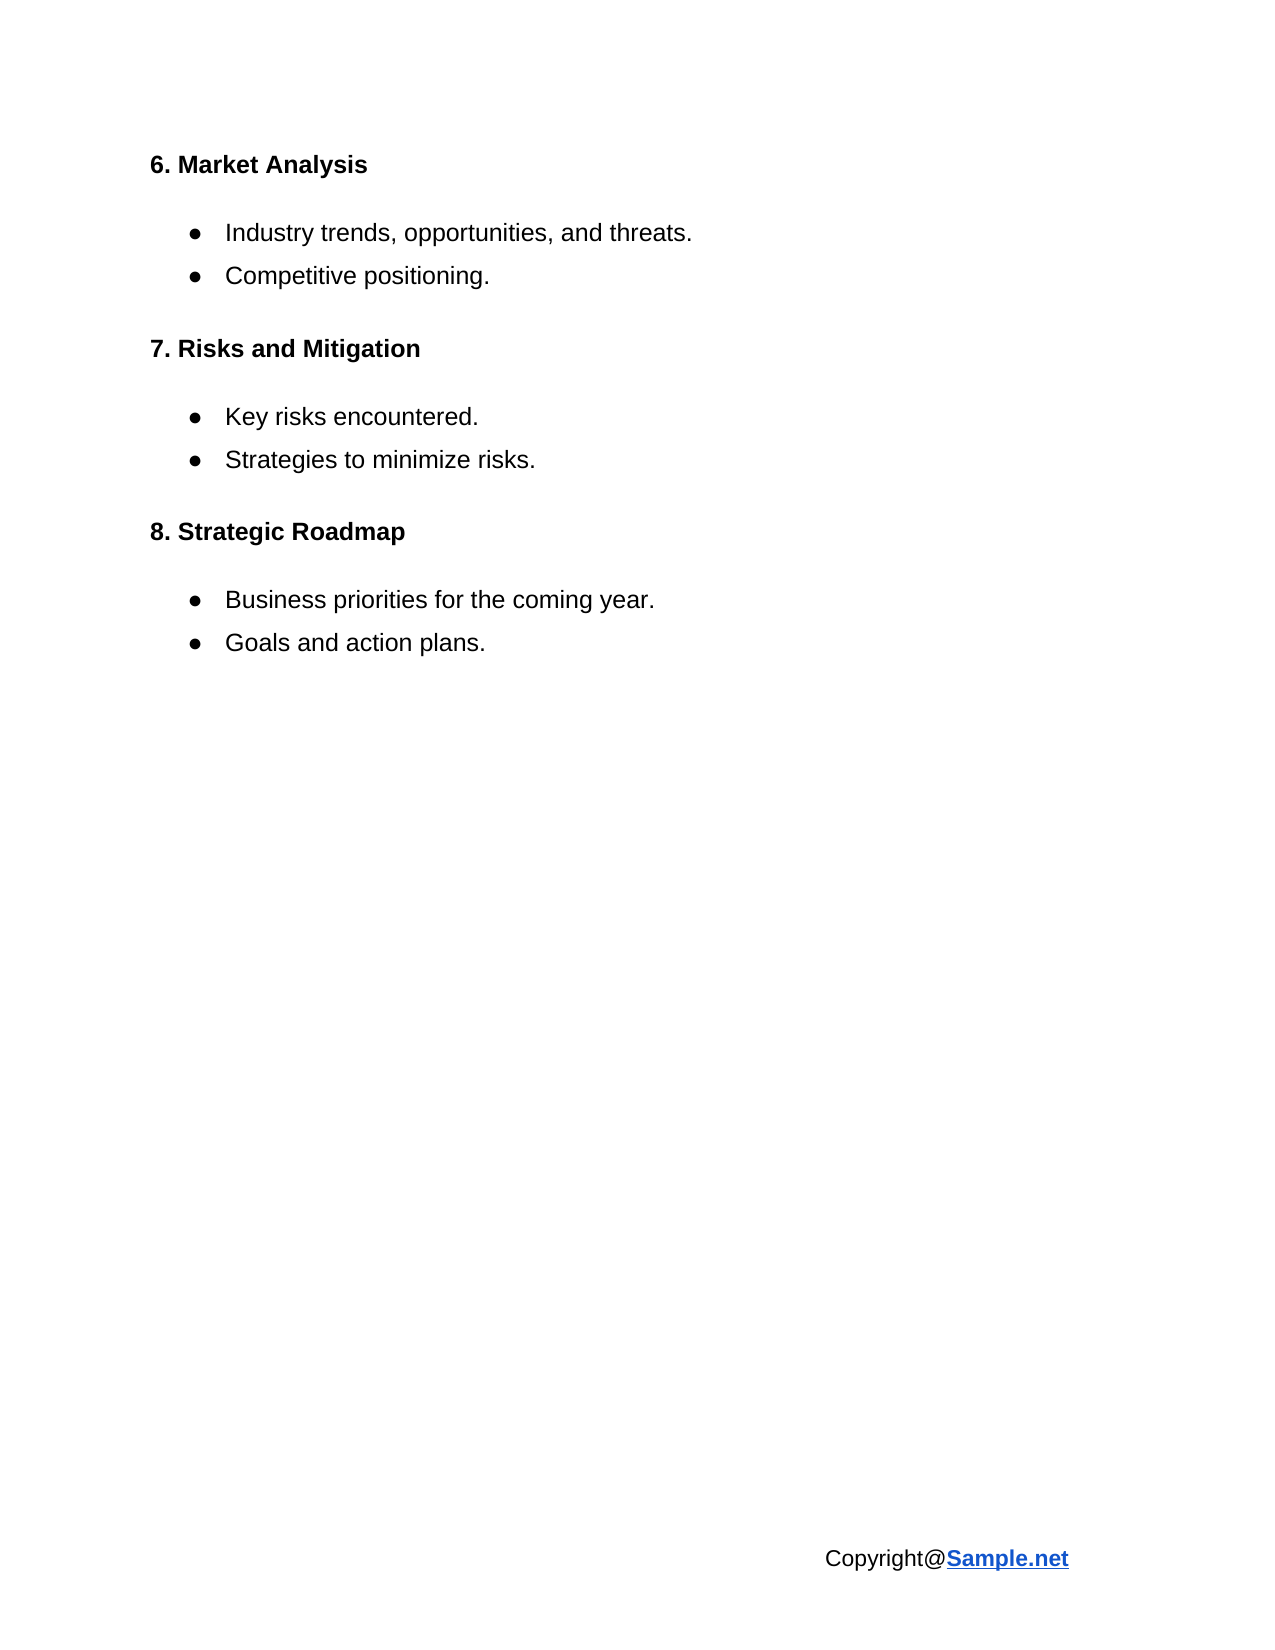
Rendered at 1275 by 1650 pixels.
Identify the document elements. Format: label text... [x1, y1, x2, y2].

list Key risks encountered. [187, 402, 1125, 430]
subtitle 8. Strategic Roadmap [150, 517, 1125, 546]
subtitle 6. Market Analysis [150, 150, 1125, 179]
list Industry trends, opportunities, and threats. [187, 218, 1125, 247]
list Goals and action plans. [187, 628, 1125, 657]
list Competitive positioning. [187, 261, 1125, 290]
list Strategies to minimize risks. [187, 445, 1125, 473]
subtitle 7. Risks and Mitigation [150, 333, 1125, 362]
list Business priorities for the coming year. [187, 585, 1125, 614]
